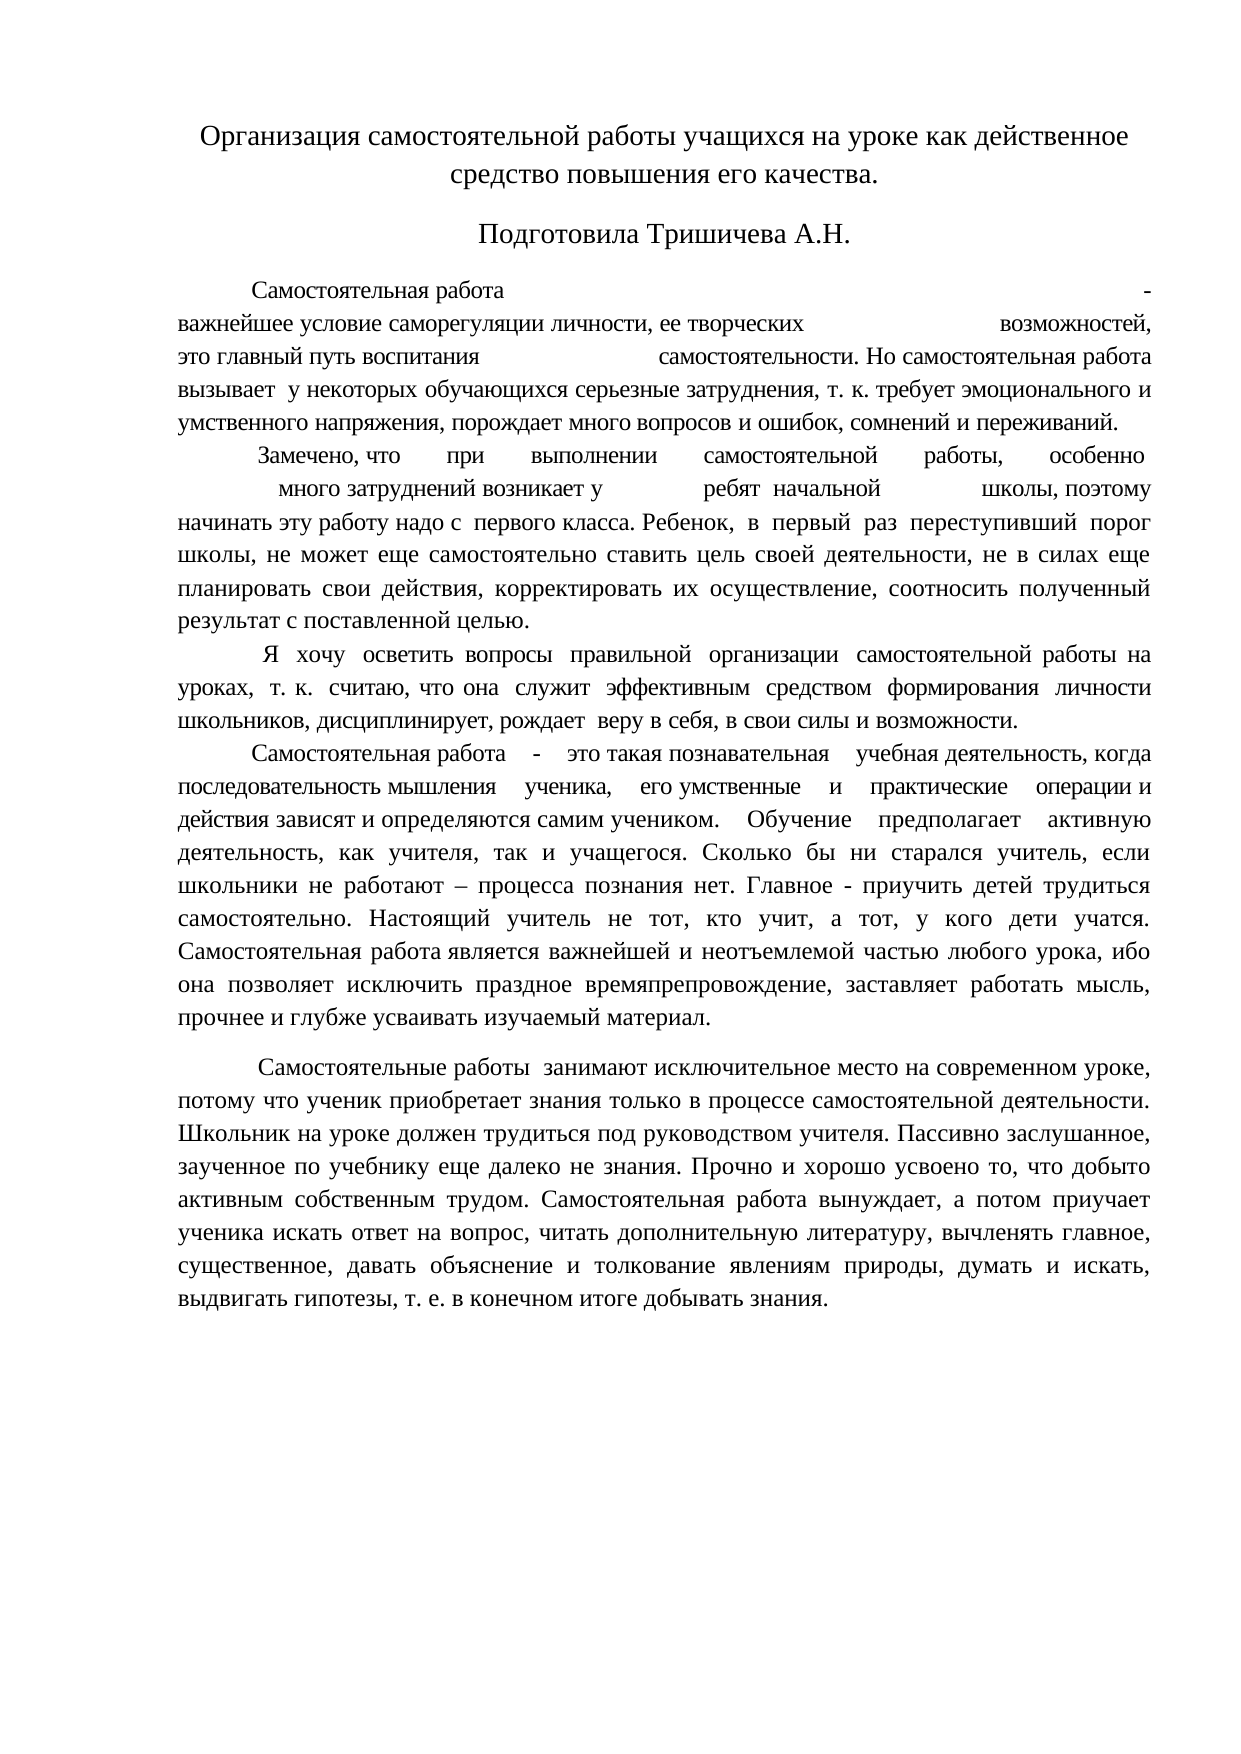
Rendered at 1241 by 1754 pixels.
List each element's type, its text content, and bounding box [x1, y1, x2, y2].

text Я хочу осветить вопросы правильной организации самостоятельной работы на уроках, т. к. считаю, что она служит эффективным средством формирования личности школьников, дисциплинирует, рождает веру в себя, в свои силы и возможности. [177, 639, 1152, 733]
text Самостоятельные работы занимают исключительное место на современном уроке, потому что ученик приобретает знания только в процессе самостоятельной деятельности. Школьник на уроке должен трудиться под руководством учителя. Пассивно заслушанное, заученное по учебнику еще далеко не знания. Прочно и хорошо усвоено то, что добыто активным собственным трудом. Самостоятельная работа вынуждает, а потом приучает ученика искать ответ на вопрос, читать дополнительную литературу, вычленять главное, существенное, давать объяснение и толкование явлениям природы, думать и искать, выдвигать гипотезы, т. е. в конечном итоге добывать знания. [178, 1052, 1152, 1312]
text Замечено, что при выполнении самостоятельной работы, особенно много затруднений возникает у ребят начальной школы, поэтому начинать эту работу надо с первого класса. Ребенок, в первый раз переступивший порог школы, не может еще самостоятельно ставить цель своей деятельности, не в силах еще планировать свои действия, корректировать их осуществление, соотносить полученный результат с поставленной целью. [177, 441, 1152, 634]
text Самостоятельная работа - это такая познавательная учебная деятельность, когда последовательность мышления ученика, его умственные и практические операции и действия зависят и определяются самим учеником. Обучение предполагает активную деятельность, как учителя, так и учащегося. Сколько бы ни старался учитель, если школьники не работают – процесса познания нет. Главное - приучить детей трудиться самостоятельно. Настоящий учитель не тот, кто учит, а тот, у кого дети учатся. Самостоятельная работа является важнейшей и неотъемлемой частью любого урока, ибо она позволяет исключить праздное времяпрепровождение, заставляет работать мысль, прочнее и глубже усваивать изучаемый материал. [178, 738, 1152, 1031]
text Подготовила Тришичева А.Н. [177, 216, 1152, 249]
text Самостоятельная работа - важнейшее условие саморегуляции личности, ее творческих возможностей, это главный путь воспитания самостоятельности. Но самостоятельная работа вызывает у некоторых обучающихся серьезные затруднения, т. к. требует эмоционального и умственного напряжения, порождает много вопросов и ошибок, сомнений и переживаний. [177, 275, 1152, 436]
text Организация самостоятельной работы учащихся на уроке как действенное средство повышения его качества. [177, 118, 1152, 190]
